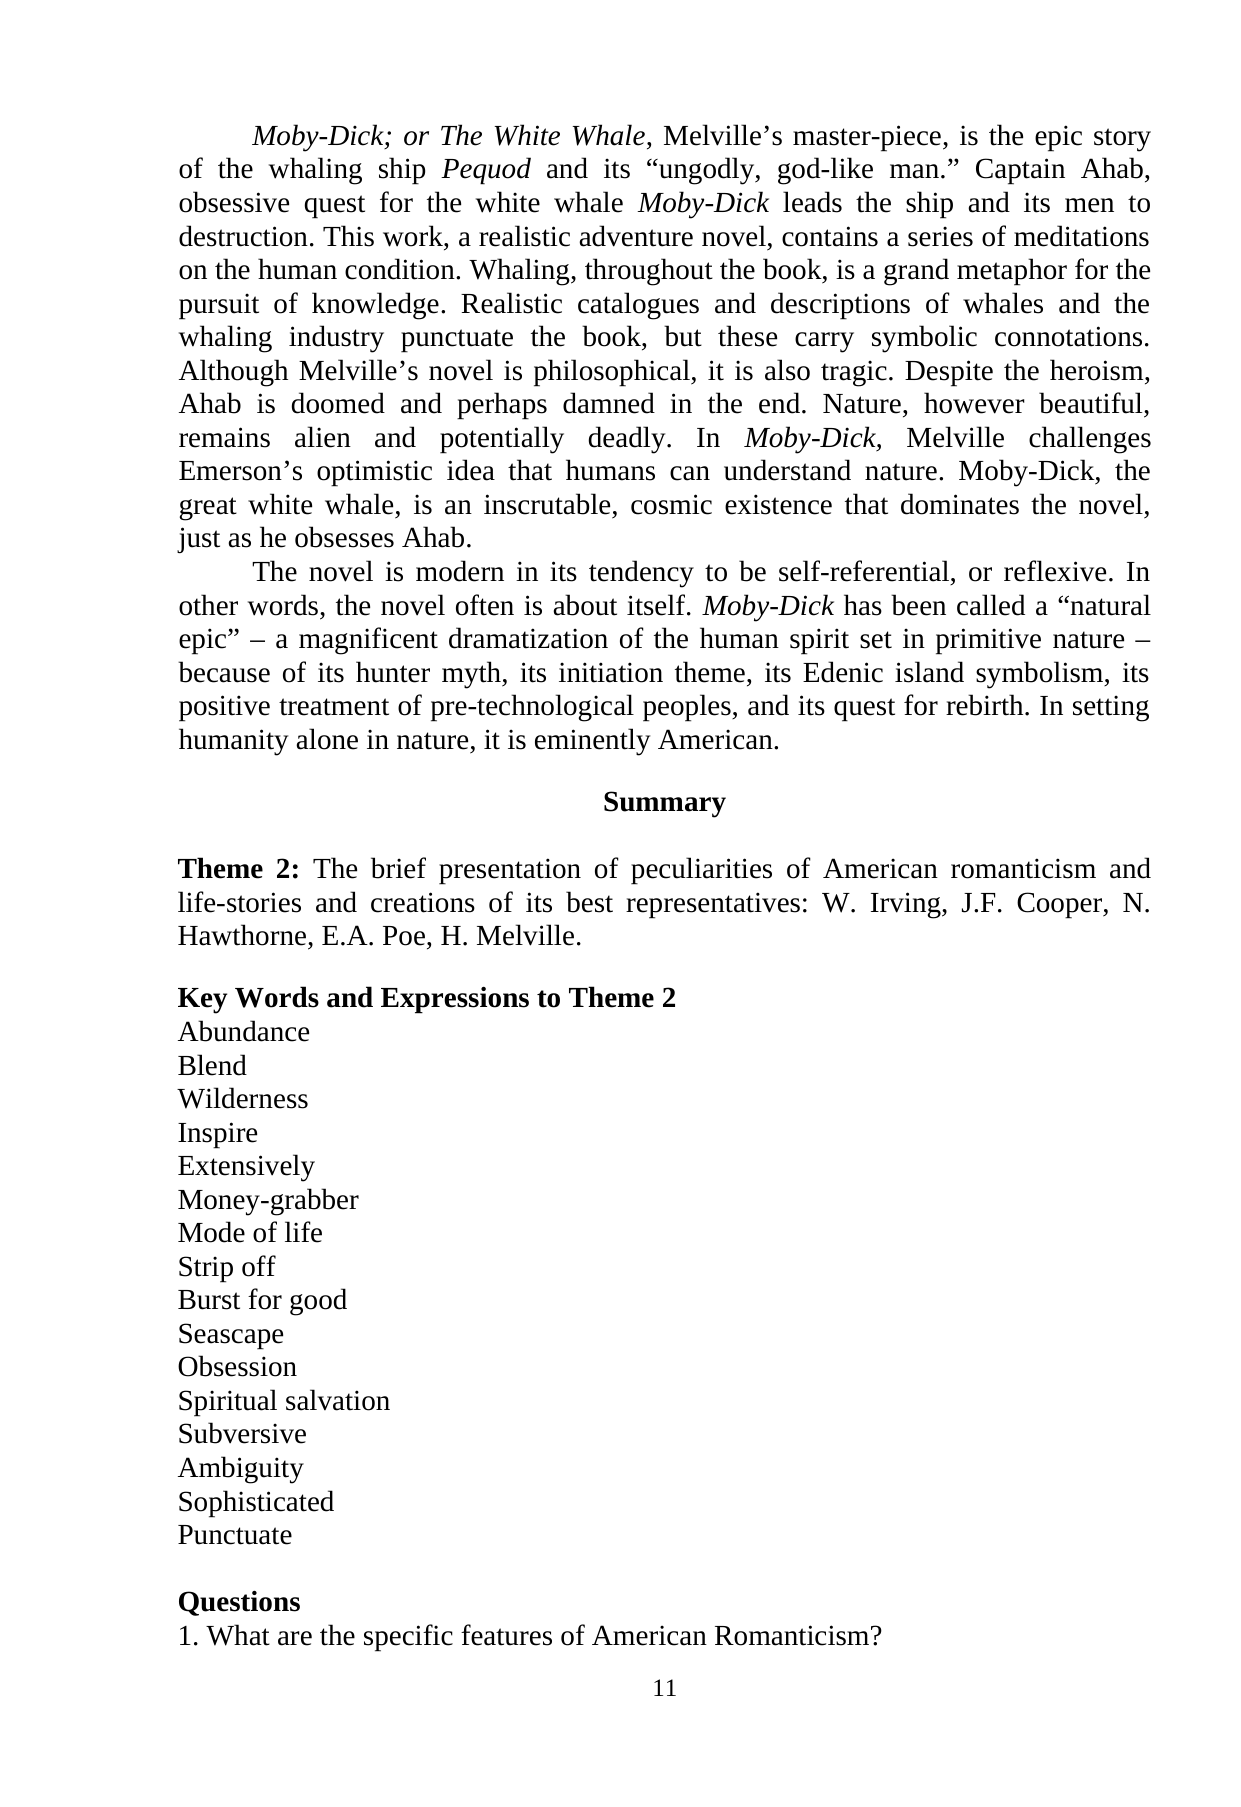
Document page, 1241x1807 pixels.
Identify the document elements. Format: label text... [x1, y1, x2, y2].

text Sophisticated [177, 1484, 1152, 1517]
text Abundance [177, 1014, 1152, 1048]
text Burst for good [177, 1282, 1152, 1316]
text Key Words and Expressions to Theme 2 [177, 981, 1152, 1014]
text Obsession [177, 1349, 1152, 1383]
text Punctuate [177, 1517, 1152, 1551]
text Blend [177, 1048, 1152, 1081]
text Subversive [177, 1417, 1152, 1450]
text Inspire [177, 1115, 1152, 1148]
text Seascape [177, 1316, 1152, 1349]
text Money-grabber [177, 1182, 1152, 1215]
text Extensively [177, 1148, 1152, 1182]
text Wilderness [177, 1081, 1152, 1115]
text Spiritual salvation [177, 1383, 1152, 1417]
text Ambiguity [177, 1450, 1152, 1484]
text Strip off [177, 1249, 1152, 1282]
text Theme 2: The brief presentation of peculiarities of American romanticism and life-stories and creations of its best representatives: W. Irving, J.F. Cooper, N. Hawthorne, E.A. Poe, H. Melville. [177, 851, 1152, 952]
text Questions [177, 1584, 1152, 1618]
text The novel is modern in its tendency to be self-referential, or reflexive. In other words, the novel often is about itself. Moby-Dick has been called a “natural epic” – a magnificent dramatization of the human spirit set in primitive nature – because of its hunter myth, its initiation theme, its Edenic island symbolism, its positive treatment of pre-technological peoples, and its quest for rebirth. In setting humanity alone in nature, it is eminently American. [178, 554, 1152, 755]
text Moby-Dick; or The White Whale, Melville’s master-piece, is the epic story of the whaling ship Pequod and its “ungodly, god-like man.” Captain Ahab, obsessive quest for the white whale Moby-Dick leads the ship and its men to destruction. This work, a realistic adventure novel, contains a series of meditations on the human condition. Whaling, throughout the book, is a grand metaphor for the pursuit of knowledge. Realistic catalogues and descriptions of whales and the whaling industry punctuate the book, but these carry symbolic connotations. Although Melville’s novel is philosophical, it is also tragic. Despite the heroism, Ahab is doomed and perhaps damned in the end. Nature, however beautiful, remains alien and potentially deadly. In Moby-Dick, Melville challenges Emerson’s optimistic idea that humans can understand nature. Moby-Dick, the great white whale, is an inscrutable, cosmic existence that dominates the novel, just as he obsesses Ahab. [178, 118, 1152, 554]
text Mode of life [177, 1215, 1152, 1249]
text 1. What are the specific features of American Romanticism? [177, 1618, 1152, 1651]
text Summary [177, 784, 1152, 818]
